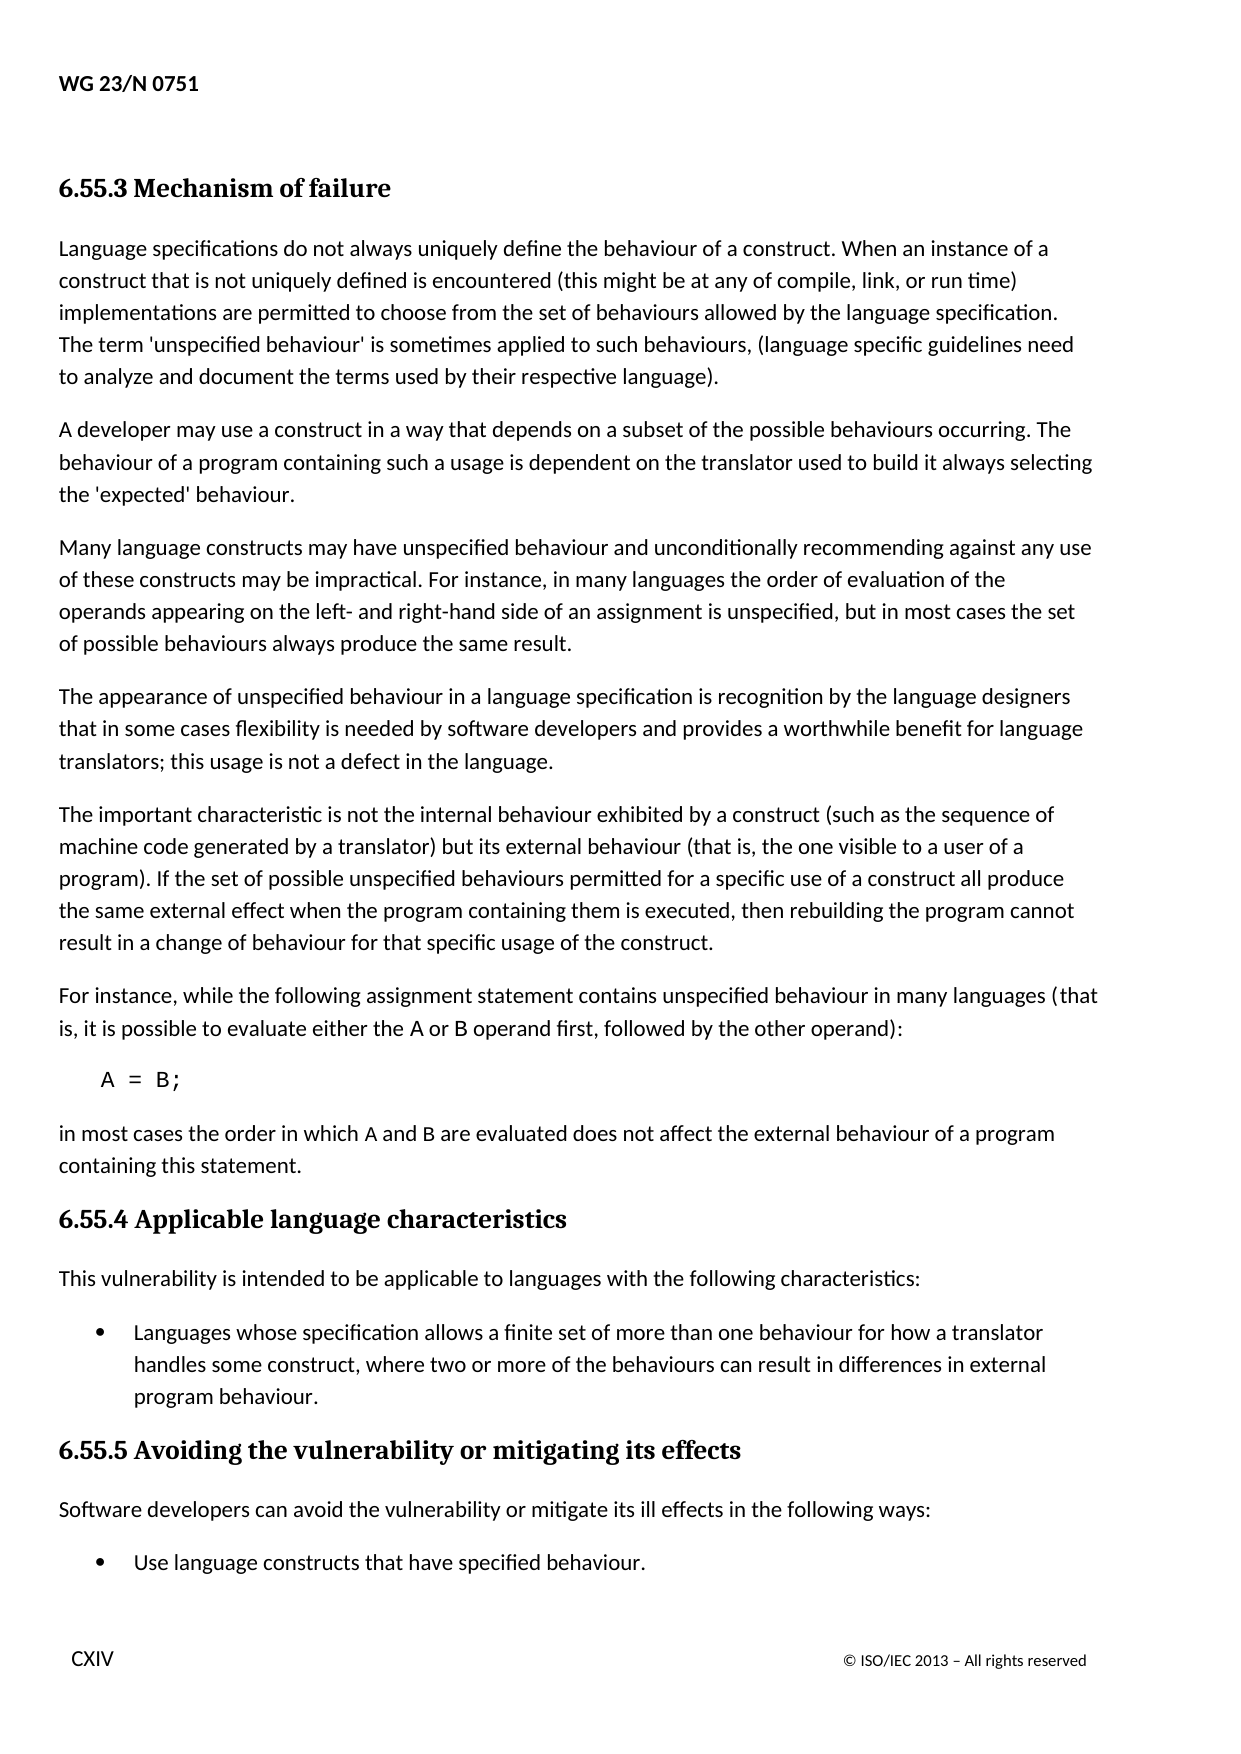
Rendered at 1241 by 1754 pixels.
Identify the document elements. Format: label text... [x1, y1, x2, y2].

subtitle 6.55.5 Avoiding the vulnerability or mitigating its effects [58, 1435, 1099, 1466]
text This vulnerability is intended to be applicable to languages with the following characteristics: [58, 1264, 1099, 1293]
text A = B; [101, 1068, 1099, 1094]
text Software developers can avoid the vulnerability or mitigate its ill effects in the following ways: [58, 1495, 1099, 1523]
subtitle 6.55.3 Mechanism of failure [58, 173, 1099, 205]
subtitle 6.55.4 Applicable language characteristics [58, 1204, 1099, 1236]
text Language specifications do not always uniquely define the behaviour of a construct. When an instance of a construct that is not uniquely defined is encountered (this might be at any of compile, link, or run time) implementations are permitted to choose from the set of behaviours allowed by the language specification. The term 'unspecified behaviour' is sometimes applied to such behaviours, (language specific guidelines need to analyze and document the terms used by their respective language). [58, 234, 1099, 390]
text The important characteristic is not the internal behaviour exhibited by a construct (such as the sequence of machine code generated by a translator) but its external behaviour (that is, the one visible to a user of a program). If the set of possible unspecified behaviours permitted for a specific use of a construct all produce the same external effect when the program containing them is executed, then rebuilding the program cannot result in a change of behaviour for that specific usage of the construct. [58, 800, 1099, 957]
text Many language constructs may have unspecified behaviour and unconditionally recommending against any use of these constructs may be impractical. For instance, in many languages the order of evaluation of the operands appearing on the left- and right-hand side of an assignment is unspecified, but in most cases the set of possible behaviours always produce the same result. [58, 533, 1099, 657]
text A developer may use a construct in a way that depends on a subset of the possible behaviours occurring. The behaviour of a program containing such a usage is dependent on the translator used to build it always selecting the 'expected' behaviour. [58, 415, 1099, 508]
text in most cases the order in which A and B are evaluated does not affect the external behaviour of a program containing this statement. [58, 1119, 1099, 1179]
text For instance, while the following assignment statement contains unspecified behaviour in many languages (that is, it is possible to evaluate either the A or B operand first, followed by the other operand): [58, 982, 1099, 1043]
list Use language constructs that have specified behaviour. [96, 1548, 1099, 1576]
list Languages whose specification allows a finite set of more than one behaviour for how a translator handles some construct, where two or more of the behaviours can result in differences in external program behaviour. [96, 1318, 1099, 1410]
text The appearance of unspecified behaviour in a language specification is recognition by the language designers that in some cases flexibility is needed by software developers and provides a worthwhile benefit for language translators; this usage is not a defect in the language. [58, 682, 1099, 775]
